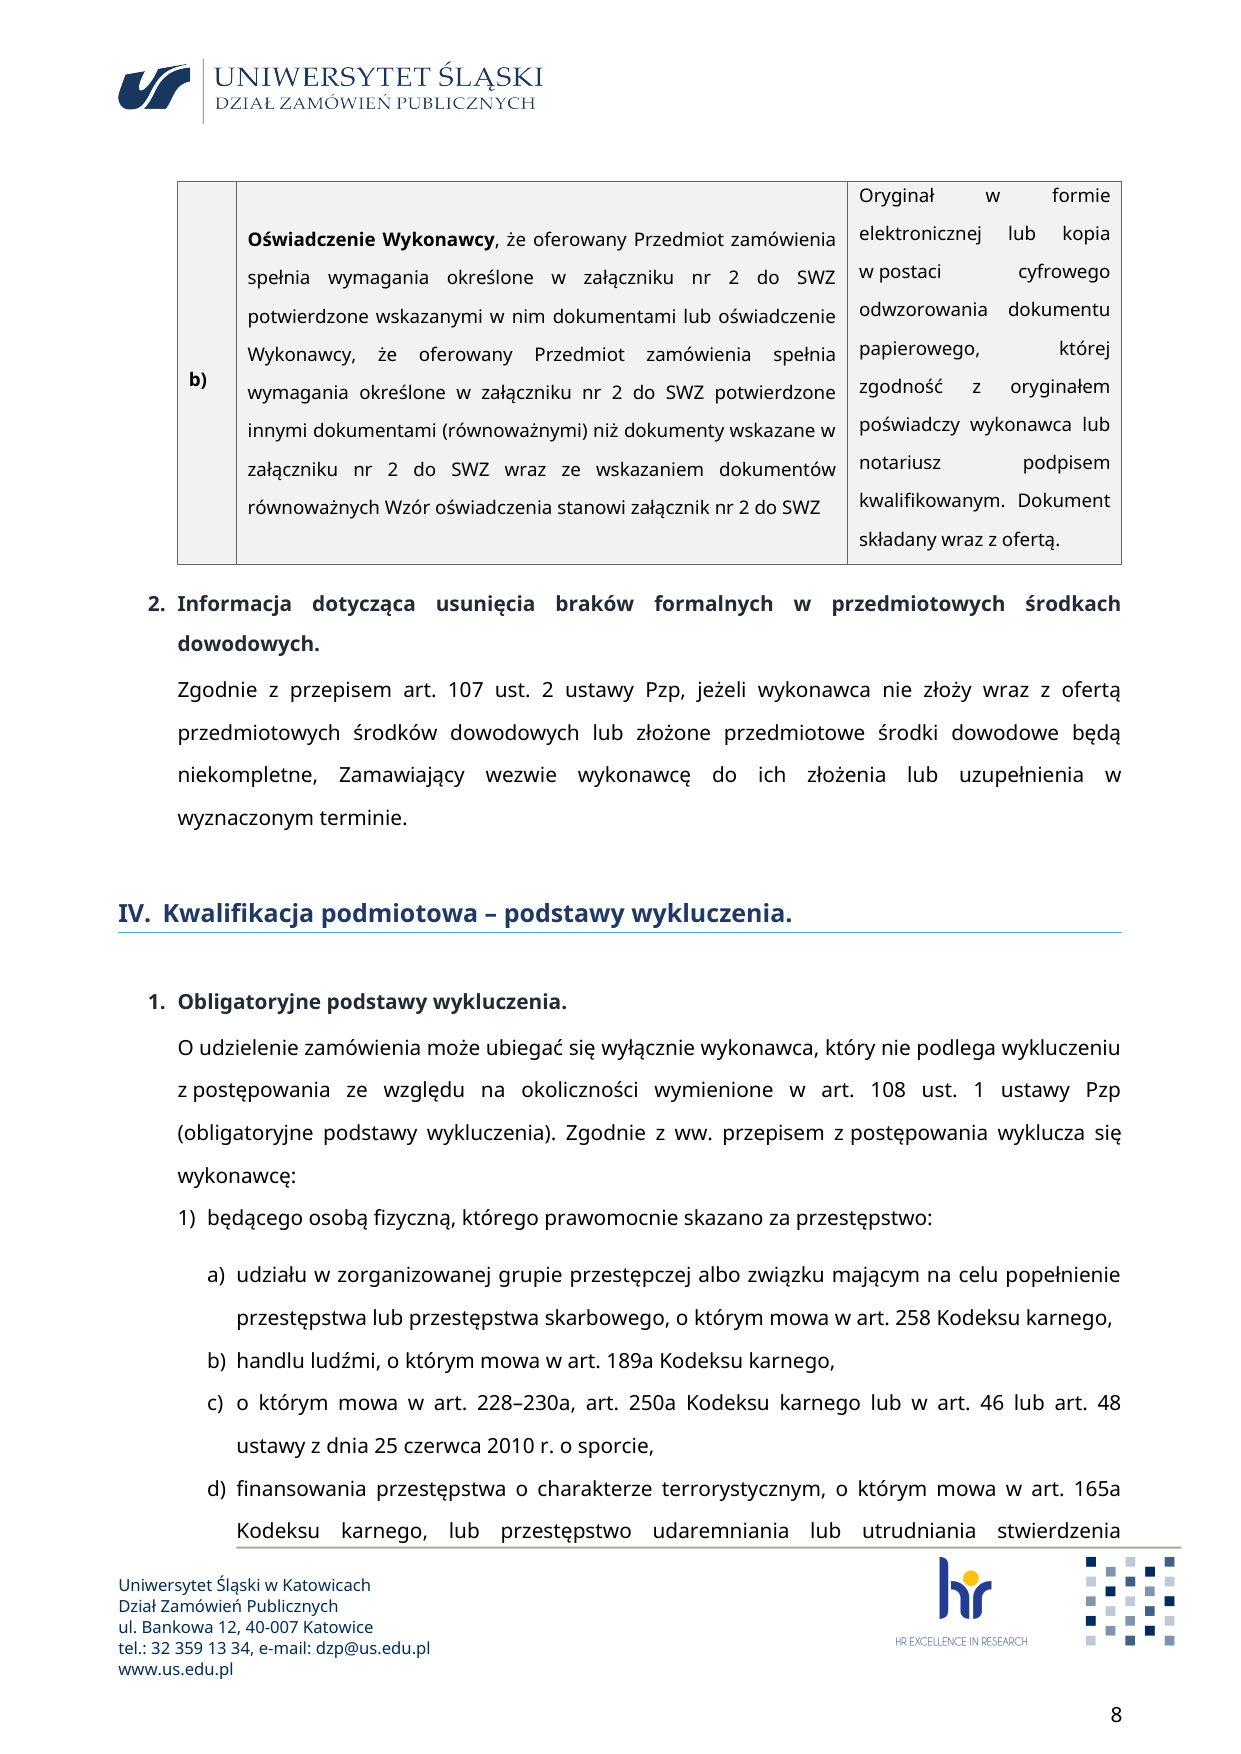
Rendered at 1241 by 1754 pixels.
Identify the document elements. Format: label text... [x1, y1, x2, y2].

text Zgodnie z przepisem art. 107 ust. 2 ustawy Pzp, jeżeli wykonawca nie złoży wraz z ofertą przedmiotowych środków dowodowych lub złożone przedmiotowe środki dowodowe będą niekompletne, Zamawiający wezwie wykonawcę do ich złożenia lub uzupełnienia w wyznaczonym terminie. [177, 675, 1122, 832]
subtitle Informacja dotycząca usunięcia braków formalnych w przedmiotowych środkach dowodowych. [148, 589, 1122, 658]
subtitle będącego osobą fizyczną, którego prawomocnie skazano za przestępstwo: [177, 1203, 1122, 1232]
table_cell b) [178, 182, 236, 563]
subtitle Obligatoryjne podstawy wykluczenia. [148, 987, 1122, 1015]
subtitle handlu ludźmi, o którym mowa w art. 189a Kodeksu karnego, [207, 1346, 1122, 1374]
subtitle Kwalifikacja podmiotowa – podstawy wykluczenia. [118, 896, 1122, 932]
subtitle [207, 1474, 1122, 1545]
subtitle o którym mowa w art. 228–230a, art. 250a Kodeksu karnego lub w art. 46 lub art. 48 ustawy z dnia 25 czerwca 2010 r. o sporcie, [207, 1388, 1122, 1459]
subtitle udziału w zorganizowanej grupie przestępczej albo związku mającym na celu popełnienie przestępstwa lub przestępstwa skarbowego, o którym mowa w art. 258 Kodeksu karnego, [207, 1261, 1122, 1332]
text O udzielenie zamówienia może ubiegać się wyłącznie wykonawca, który nie podlega wykluczeniu z postępowania ze względu na okoliczności wymienione w art. 108 ust. 1 ustawy Pzp (obligatoryjne podstawy wykluczenia). Zgodnie z ww. przepisem z postępowania wyklucza się wykonawcę: [177, 1033, 1122, 1189]
picture [118, 59, 543, 124]
picture [826, 1430, 1203, 1675]
table_cell Oświadczenie Wykonawcy, że oferowany Przedmiot zamówienia spełnia wymagania określone w załączniku nr 2 do SWZ potwierdzone wskazanymi w nim dokumentami lub oświadczenie Wykonawcy, że oferowany Przedmiot zamówienia spełnia wymagania określone w załączniku nr 2 do SWZ potwierdzone innymi dokumentami (równoważnymi) niż dokumenty wskazane w załączniku nr 2 do SWZ wraz ze wskazaniem dokumentów równoważnych Wzór oświadczenia stanowi załącznik nr 2 do SWZ [237, 182, 847, 563]
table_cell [848, 182, 1121, 563]
